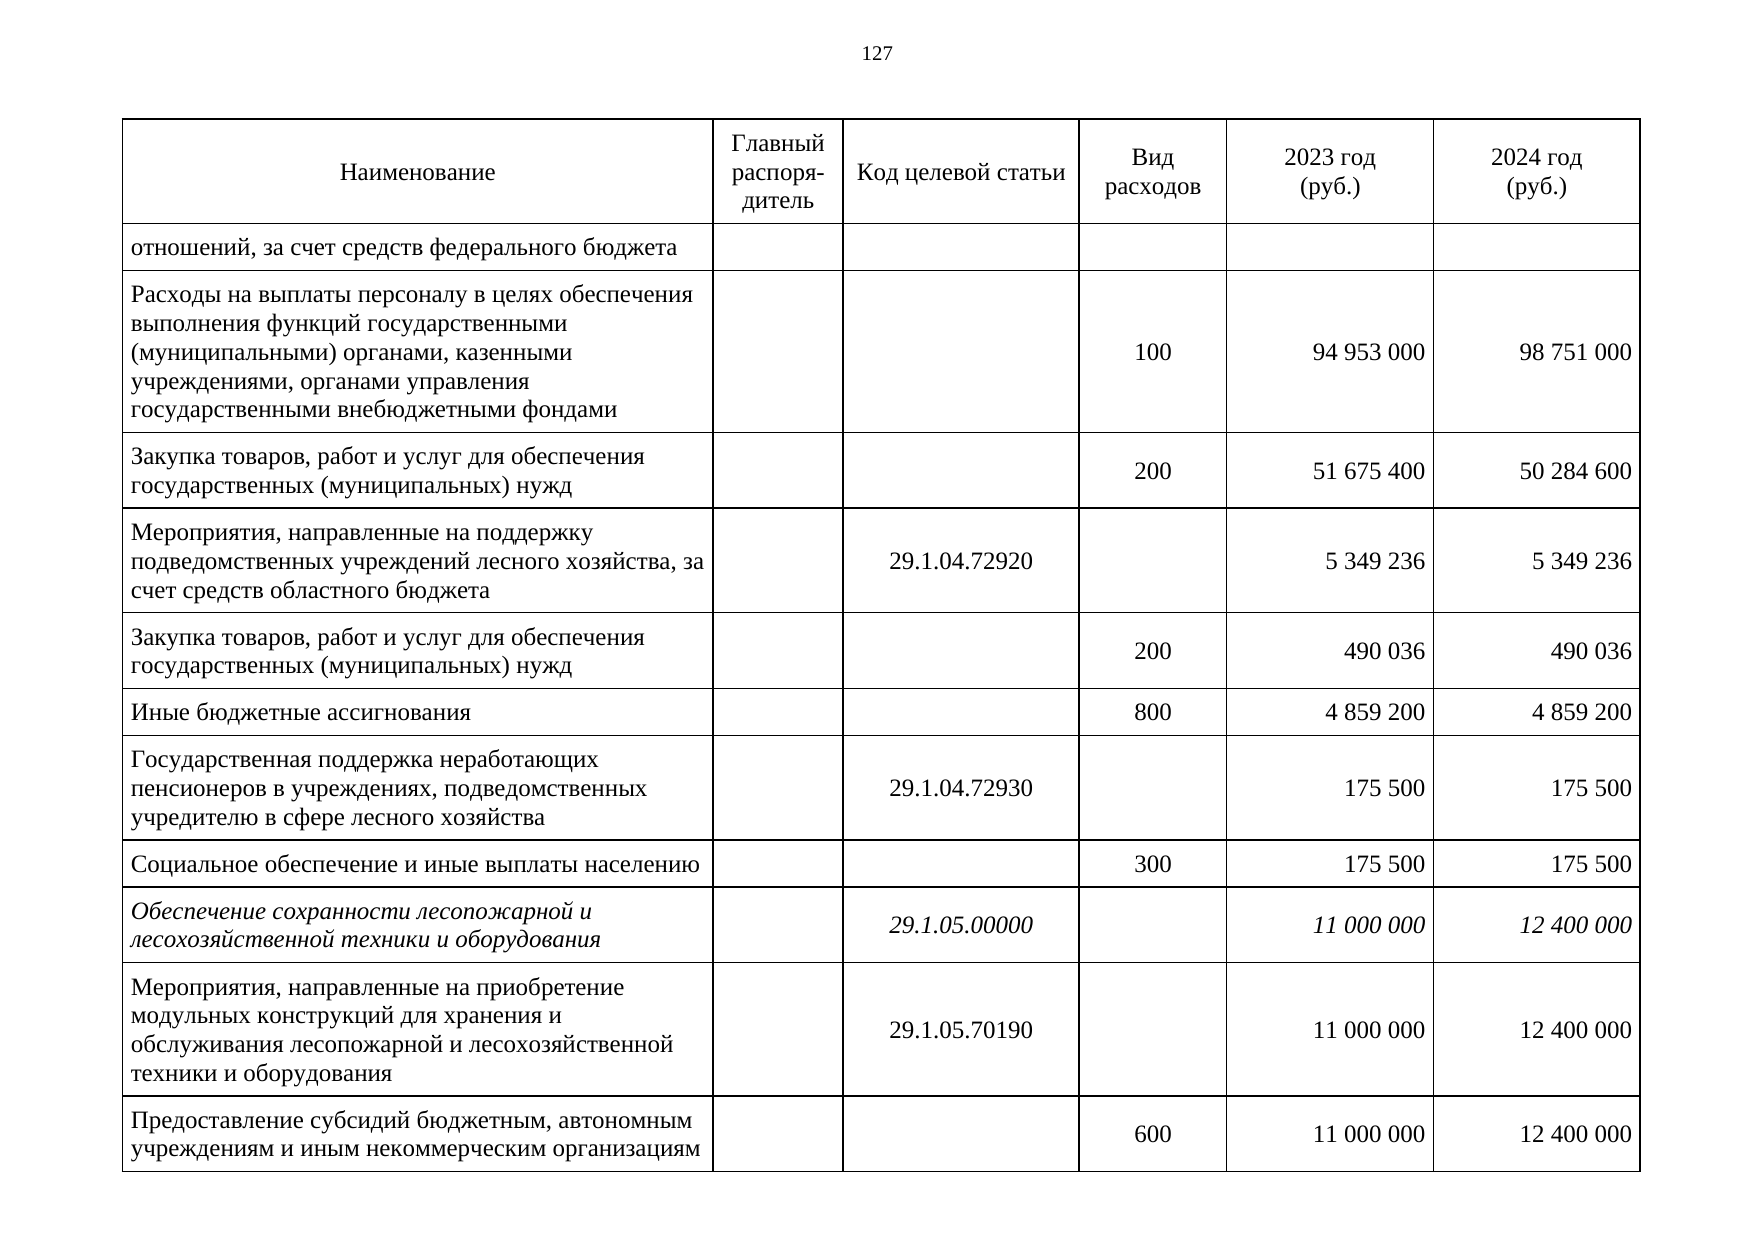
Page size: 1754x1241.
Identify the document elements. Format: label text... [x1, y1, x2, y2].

table_header Вид расходов [1080, 120, 1226, 223]
table_header 2023 год (руб.) [1227, 120, 1433, 223]
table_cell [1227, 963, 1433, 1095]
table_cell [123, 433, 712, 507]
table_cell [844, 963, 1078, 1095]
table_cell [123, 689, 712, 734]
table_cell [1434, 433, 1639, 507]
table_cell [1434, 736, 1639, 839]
table_header Код целевой статьи [844, 120, 1078, 223]
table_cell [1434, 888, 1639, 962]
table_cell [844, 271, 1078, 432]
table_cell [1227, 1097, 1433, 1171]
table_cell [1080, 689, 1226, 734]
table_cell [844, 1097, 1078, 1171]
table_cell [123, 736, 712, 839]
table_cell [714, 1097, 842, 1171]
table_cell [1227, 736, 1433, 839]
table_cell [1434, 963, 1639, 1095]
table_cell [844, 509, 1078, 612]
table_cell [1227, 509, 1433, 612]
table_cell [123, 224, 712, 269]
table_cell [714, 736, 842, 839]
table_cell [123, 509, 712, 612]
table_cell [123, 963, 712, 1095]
table_header Наименование [123, 120, 712, 223]
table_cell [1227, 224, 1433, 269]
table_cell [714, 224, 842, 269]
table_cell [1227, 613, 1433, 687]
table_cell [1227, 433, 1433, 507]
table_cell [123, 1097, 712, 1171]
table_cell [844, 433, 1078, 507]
table_header 2024 год (руб.) [1434, 120, 1639, 223]
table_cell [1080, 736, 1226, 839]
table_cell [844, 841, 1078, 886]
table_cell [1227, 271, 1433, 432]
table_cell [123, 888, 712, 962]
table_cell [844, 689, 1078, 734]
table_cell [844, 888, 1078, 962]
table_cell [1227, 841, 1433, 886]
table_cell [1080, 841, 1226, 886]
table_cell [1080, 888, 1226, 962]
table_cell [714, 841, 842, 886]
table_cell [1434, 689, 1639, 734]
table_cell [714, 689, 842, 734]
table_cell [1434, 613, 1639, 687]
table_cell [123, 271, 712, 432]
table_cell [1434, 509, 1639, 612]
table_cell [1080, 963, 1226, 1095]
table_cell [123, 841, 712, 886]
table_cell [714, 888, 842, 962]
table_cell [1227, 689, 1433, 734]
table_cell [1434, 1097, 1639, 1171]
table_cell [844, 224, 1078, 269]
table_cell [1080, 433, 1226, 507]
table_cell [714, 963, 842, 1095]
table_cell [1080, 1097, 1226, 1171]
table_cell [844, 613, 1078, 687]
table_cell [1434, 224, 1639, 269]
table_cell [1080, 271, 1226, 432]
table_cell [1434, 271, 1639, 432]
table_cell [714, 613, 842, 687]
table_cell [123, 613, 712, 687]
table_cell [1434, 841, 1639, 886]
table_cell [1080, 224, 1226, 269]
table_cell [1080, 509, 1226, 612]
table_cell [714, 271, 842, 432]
table_header Главный распоря-дитель [714, 120, 842, 223]
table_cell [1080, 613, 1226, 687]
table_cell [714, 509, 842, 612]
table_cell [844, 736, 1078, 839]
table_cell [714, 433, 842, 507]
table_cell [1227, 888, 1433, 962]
